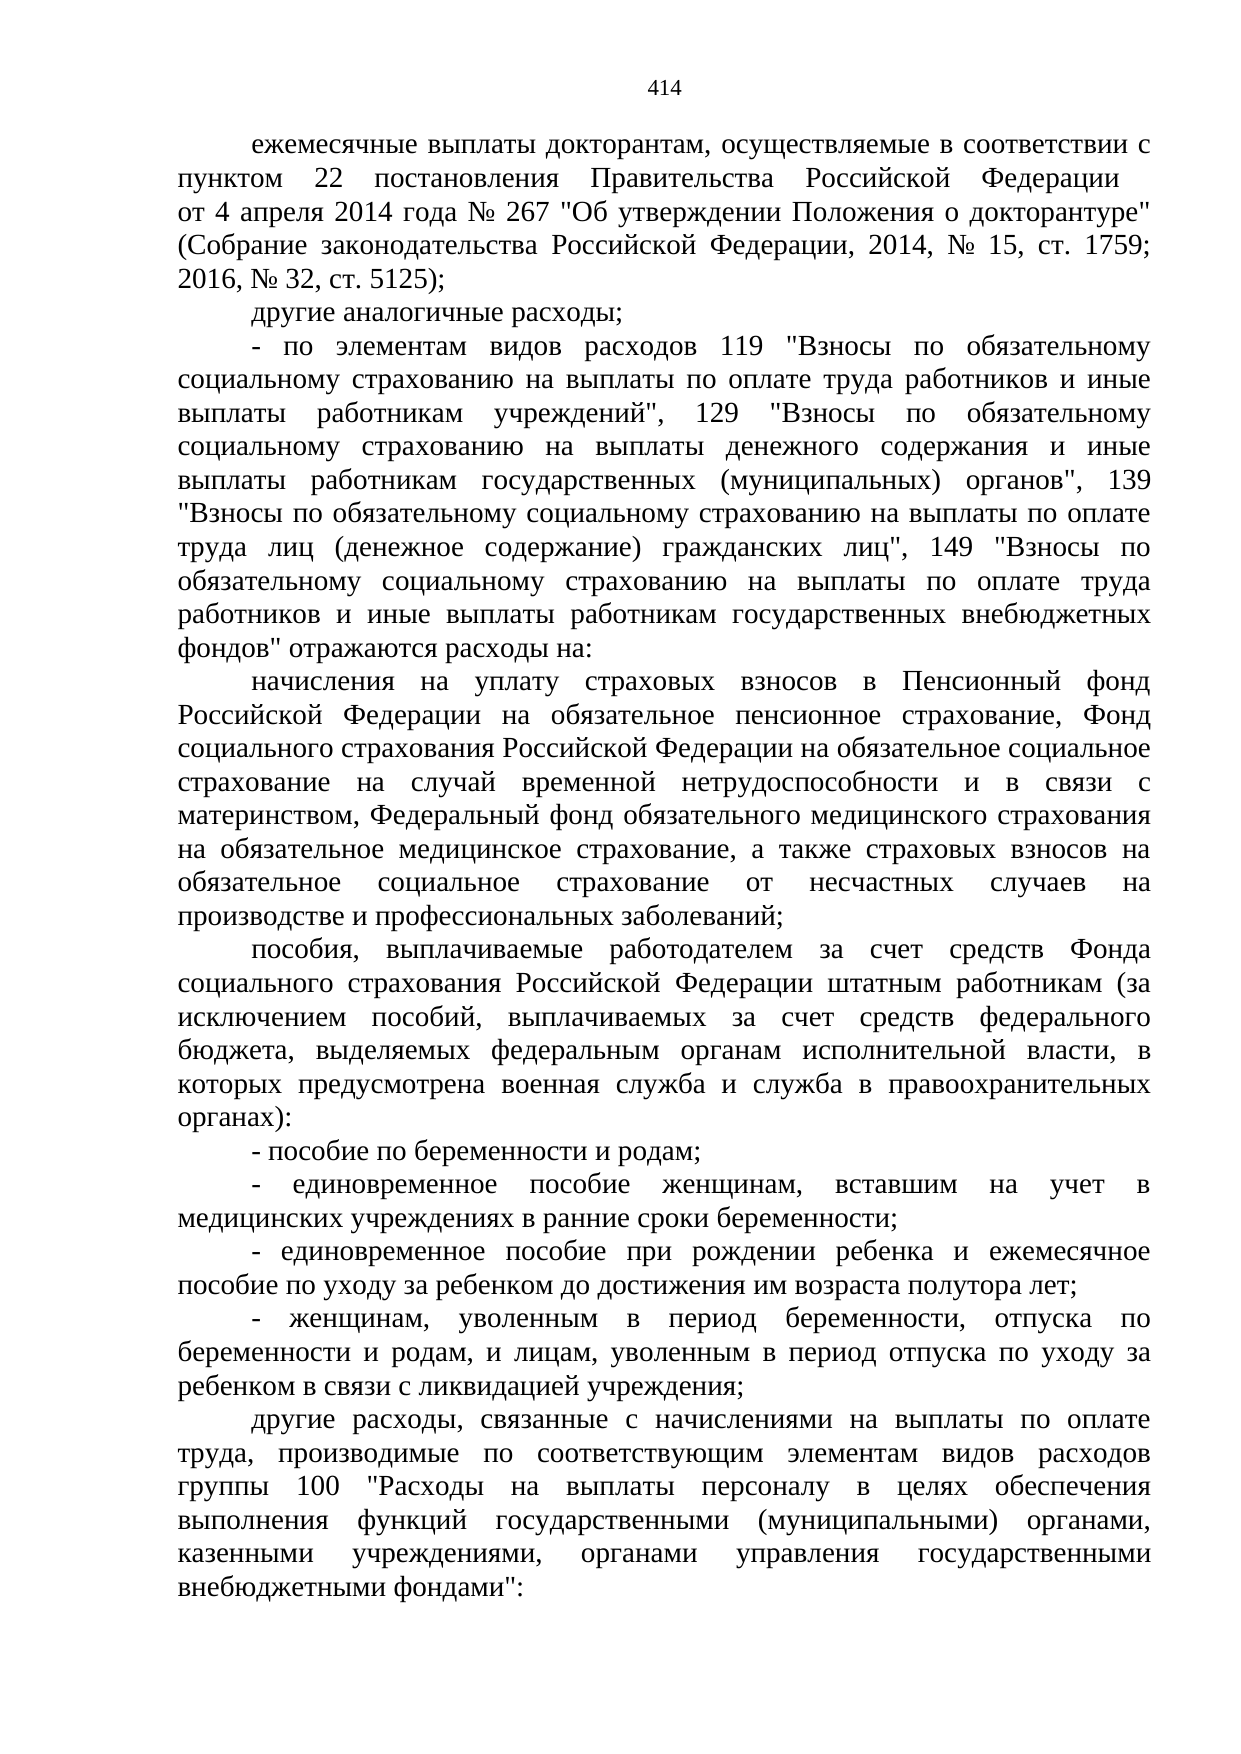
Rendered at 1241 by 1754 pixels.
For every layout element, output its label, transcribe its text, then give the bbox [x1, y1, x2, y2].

text начисления на уплату страховых взносов в Пенсионный фонд Российской Федерации на обязательное пенсионное страхование, Фонд социального страхования Российской Федерации на обязательное социальное страхование на случай временной нетрудоспособности и в связи с материнством, Федеральный фонд обязательного медицинского страхования на обязательное медицинское страхование, а также страховых взносов на обязательное социальное страхование от несчастных случаев на производстве и профессиональных заболеваний; [177, 663, 1152, 932]
text - единовременное пособие при рождении ребенка и ежемесячное пособие по уходу за ребенком до достижения им возраста полутора лет; [177, 1233, 1152, 1301]
text ежемесячные выплаты докторантам, осуществляемые в соответствии с пунктом 22 постановления Правительства Российской Федерации от 4 апреля 2014 года № 267 "Об утверждении Положения о докторантуре" (Собрание законодательства Российской Федерации, 2014, № 15, ст. 1759; 2016, № 32, ст. 5125); [177, 127, 1152, 294]
text - пособие по беременности и родам; [177, 1133, 1152, 1166]
text другие аналогичные расходы; [177, 294, 1152, 328]
text - по элементам видов расходов 119 "Взносы по обязательному социальному страхованию на выплаты по оплате труда работников и иные выплаты работникам учреждений", 129 "Взносы по обязательному социальному страхованию на выплаты денежного содержания и иные выплаты работникам государственных (муниципальных) органов", 139 "Взносы по обязательному социальному страхованию на выплаты по оплате труда лиц (денежное содержание) гражданских лиц", 149 "Взносы по обязательному социальному страхованию на выплаты по оплате труда работников и иные выплаты работникам государственных внебюджетных фондов" отражаются расходы на: [177, 328, 1152, 663]
text пособия, выплачиваемые работодателем за счет средств Фонда социального страхования Российской Федерации штатным работникам (за исключением пособий, выплачиваемых за счет средств федерального бюджета, выделяемых федеральным органам исполнительной власти, в которых предусмотрена военная служба и служба в правоохранительных органах): [177, 932, 1152, 1133]
text - женщинам, уволенным в период беременности, отпуска по беременности и родам, и лицам, уволенным в период отпуска по уходу за ребенком в связи с ликвидацией учреждения; [177, 1301, 1152, 1401]
text - единовременное пособие женщинам, вставшим на учет в медицинских учреждениях в ранние сроки беременности; [177, 1166, 1152, 1233]
text другие расходы, связанные с начислениями на выплаты по оплате труда, производимые по соответствующим элементам видов расходов группы 100 "Расходы на выплаты персоналу в целях обеспечения выполнения функций государственными (муниципальными) органами, казенными учреждениями, органами управления государственными внебюджетными фондами": [177, 1401, 1152, 1602]
